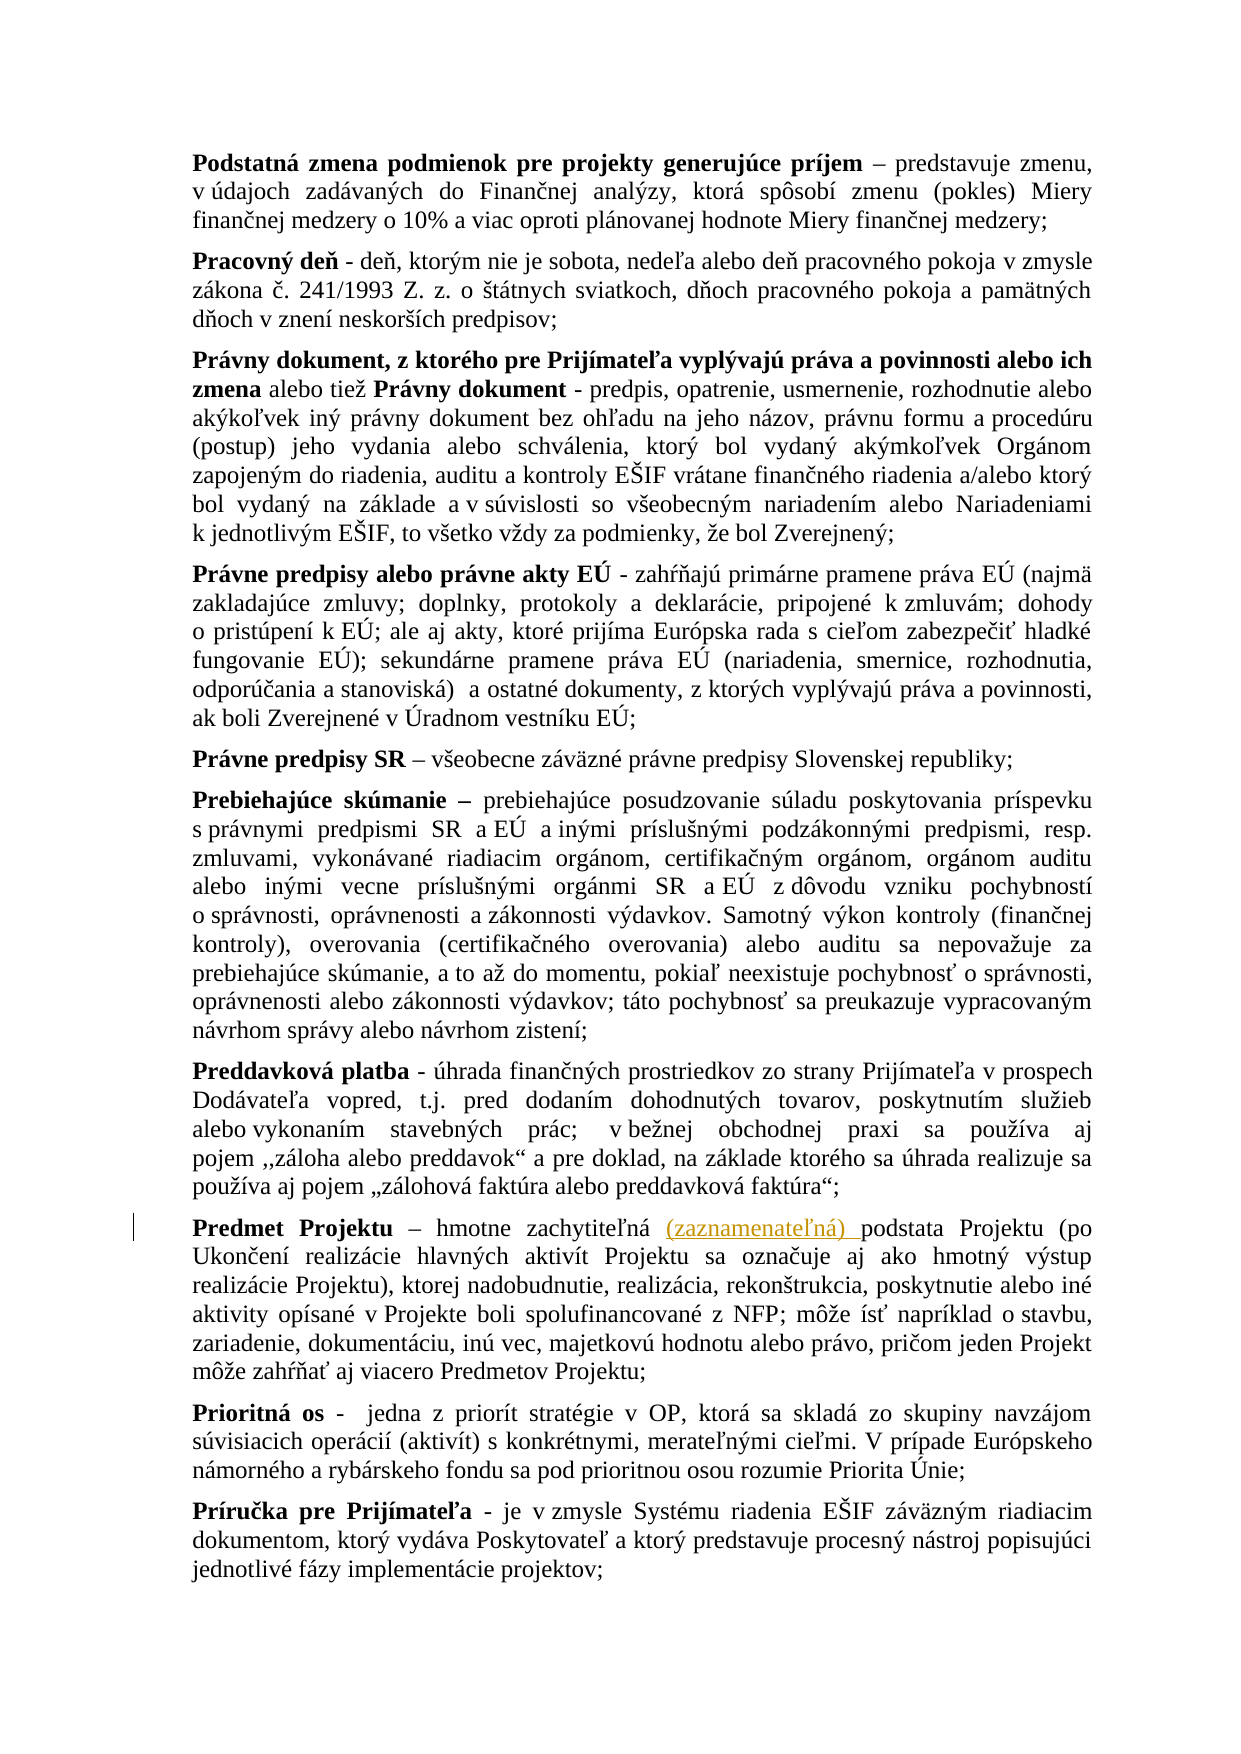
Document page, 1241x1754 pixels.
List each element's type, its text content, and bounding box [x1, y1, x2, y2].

text Podstatná zmena podmienok pre projekty generujúce príjem – predstavuje zmenu, v údajoch zadávaných do Finančnej analýzy, ktorá spôsobí zmenu (pokles) Miery finančnej medzery o 10% a viac oproti plánovanej hodnote Miery finančnej medzery; [192, 148, 1093, 234]
text Prioritná os - jedna z priorít stratégie v OP, ktorá sa skladá zo skupiny navzájom súvisiacich operácií (aktivít) s konkrétnymi, merateľnými cieľmi. V prípade Európskeho námorného a rybárskeho fondu sa pod prioritnou osou rozumie Priorita Únie; [192, 1398, 1093, 1484]
text Predmet Projektu – hmotne zachytiteľná podstata Projektu (po Ukončení realizácie hlavných aktivít Projektu sa označuje aj ako hmotný výstup realizácie Projektu), ktorej nadobudnutie, realizácia, rekonštrukcia, poskytnutie alebo iné aktivity opísané v Projekte boli spolufinancované z NFP; môže ísť napríklad o stavbu, zariadenie, dokumentáciu, inú vec, majetkovú hodnotu alebo právo, pričom jeden Projekt môže zahŕňať aj viacero Predmetov Projektu; [192, 1213, 1093, 1385]
text Pracovný deň - deň, ktorým nie je sobota, nedeľa alebo deň pracovného pokoja v zmysle zákona č. 241/1993 Z. z. o štátnych sviatkoch, dňoch pracovného pokoja a pamätných dňoch v znení neskorších predpisov; [192, 246, 1093, 333]
text Právne predpisy SR – všeobecne záväzné právne predpisy Slovenskej republiky; [192, 744, 1093, 773]
text Právny dokument, z ktorého pre Prijímateľa vyplývajú práva a povinnosti alebo ich zmena alebo tiež Právny dokument - predpis, opatrenie, usmernenie, rozhodnutie alebo akýkoľvek iný právny dokument bez ohľadu na jeho názov, právnu formu a procedúru (postup) jeho vydania alebo schválenia, ktorý bol vydaný akýmkoľvek Orgánom zapojeným do riadenia, auditu a kontroly EŠIF vrátane finančného riadenia a/alebo ktorý bol vydaný na základe a v súvislosti so všeobecným nariadením alebo Nariadeniami k jednotlivým EŠIF, to všetko vždy za podmienky, že bol Zverejnený; [192, 345, 1093, 546]
text Prebiehajúce skúmanie – prebiehajúce posudzovanie súladu poskytovania príspevku s právnymi predpismi SR a EÚ a inými príslušnými podzákonnými predpismi, resp. zmluvami, vykonávané riadiacim orgánom, certifikačným orgánom, orgánom auditu alebo inými vecne príslušnými orgánmi SR a EÚ z dôvodu vzniku pochybností o správnosti, oprávnenosti a zákonnosti výdavkov. Samotný výkon kontroly (finančnej kontroly), overovania (certifikačného overovania) alebo auditu sa nepovažuje za prebiehajúce skúmanie, a to až do momentu, pokiaľ neexistuje pochybnosť o správnosti, oprávnenosti alebo zákonnosti výdavkov; táto pochybnosť sa preukazuje vypracovaným návrhom správy alebo návrhom zistení; [192, 785, 1093, 1044]
text Preddavková platba - úhrada finančných prostriedkov zo strany Prijímateľa v prospech Dodávateľa vopred, t.j. pred dodaním dohodnutých tovarov, poskytnutím služieb alebo vykonaním stavebných prác; v bežnej obchodnej praxi sa používa aj pojem ,,záloha alebo preddavok“ a pre doklad, na základe ktorého sa úhrada realizuje sa používa aj pojem „zálohová faktúra alebo preddavková faktúra“; [192, 1056, 1093, 1200]
text Právne predpisy alebo právne akty EÚ - zahŕňajú primárne pramene práva EÚ (najmä zakladajúce zmluvy; doplnky, protokoly a deklarácie, pripojené k zmluvám; dohody o pristúpení k EÚ; ale aj akty, ktoré prijíma Európska rada s cieľom zabezpečiť hladké fungovanie EÚ); sekundárne pramene práva EÚ (nariadenia, smernice, rozhodnutia, odporúčania a stanoviská) a ostatné dokumenty, z ktorých vyplývajú práva a povinnosti, ak boli Zverejnené v Úradnom vestníku EÚ; [192, 559, 1093, 731]
text Príručka pre Prijímateľa - je v zmysle Systému riadenia EŠIF záväzným riadiacim dokumentom, ktorý vydáva Poskytovateľ a ktorý predstavuje procesný nástroj popisujúci jednotlivé fázy implementácie projektov; [192, 1496, 1093, 1583]
